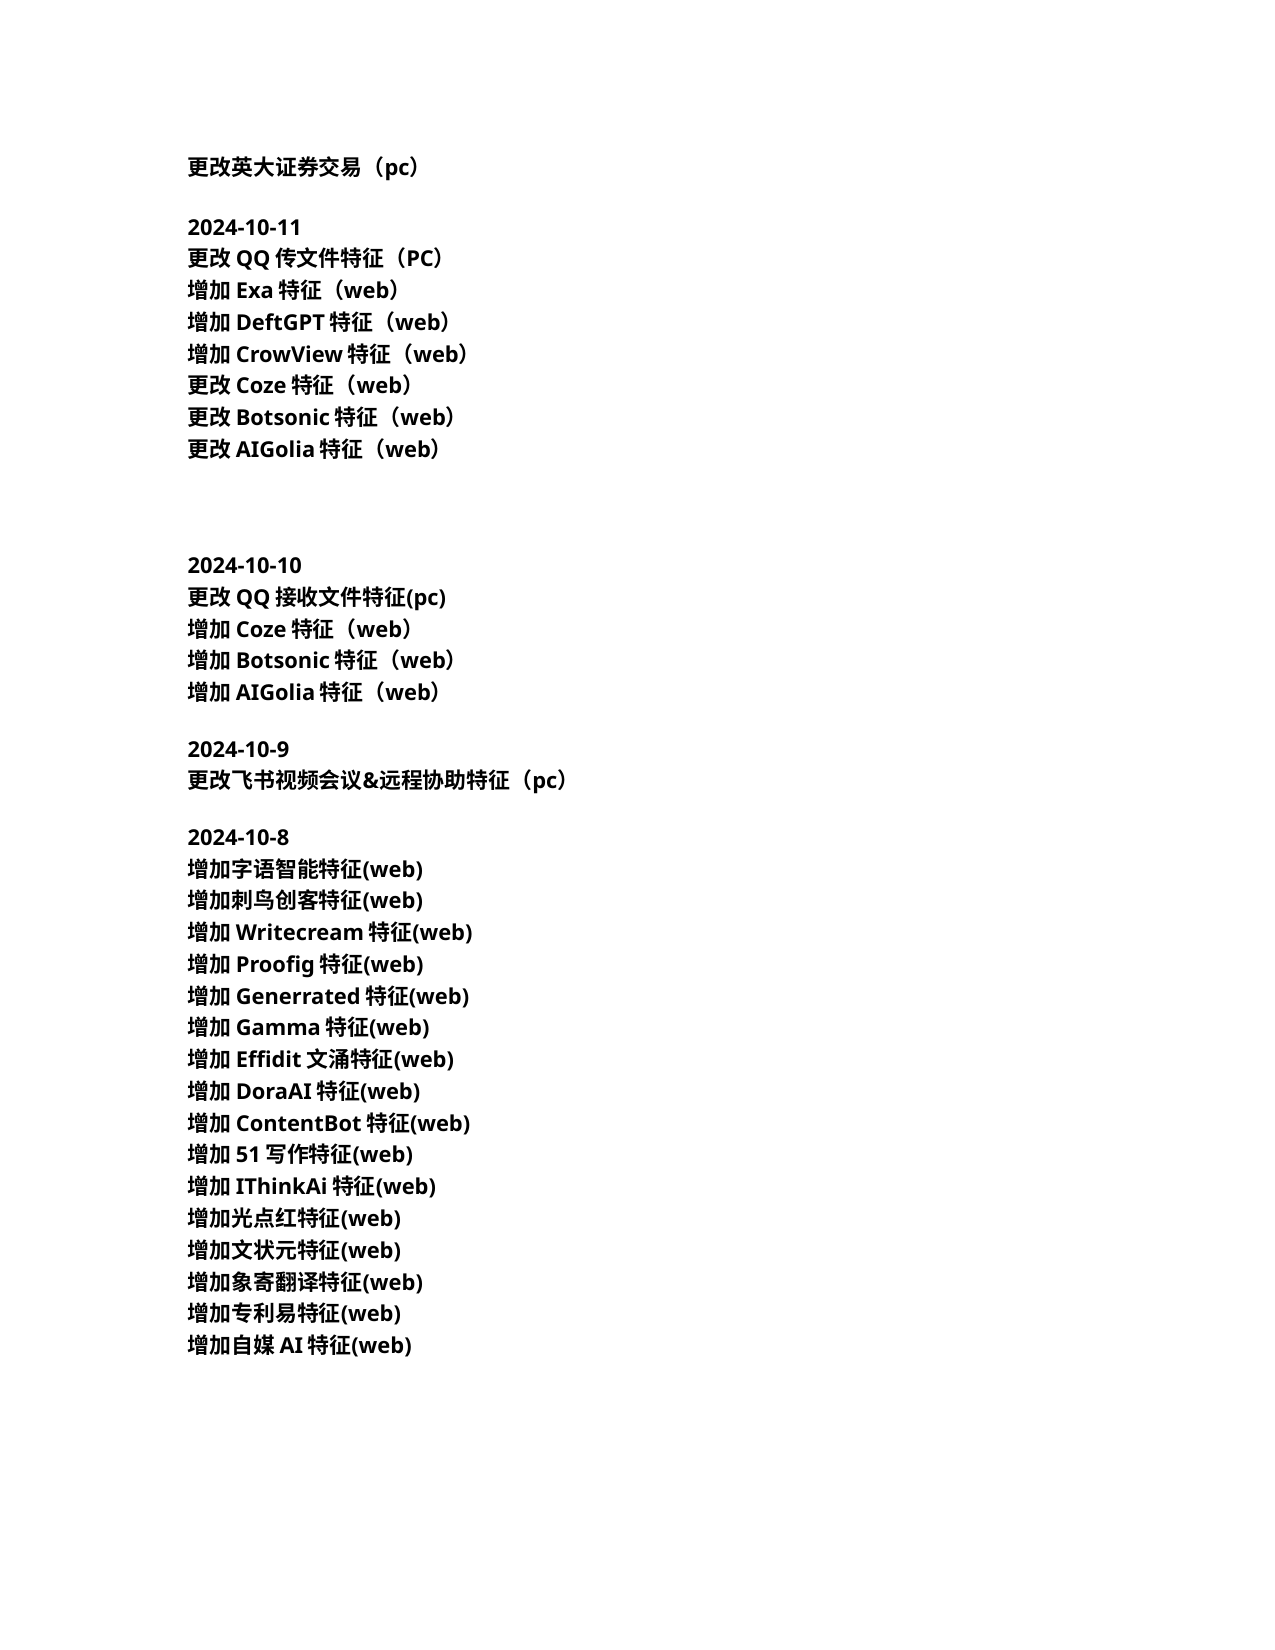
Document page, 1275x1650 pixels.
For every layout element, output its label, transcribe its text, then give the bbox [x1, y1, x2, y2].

text 增加IThinkAi特征(web) [187, 1169, 1087, 1201]
text 增加专利易特征(web) [187, 1296, 1087, 1328]
text 增加DeftGPT特征（web） [187, 305, 1087, 337]
text 增加Coze特征（web） [187, 612, 1087, 643]
text 增加刺鸟创客特征(web) [187, 883, 1087, 915]
text 增加Exa特征（web） [187, 273, 1087, 305]
text 2024-10-9 [187, 733, 1087, 763]
text 增加Effidit文涌特征(web) [187, 1042, 1087, 1074]
text 更改QQ接收文件特征(pc) [187, 580, 1087, 612]
text 增加Generrated特征(web) [187, 979, 1087, 1010]
text 增加ContentBot特征(web) [187, 1106, 1087, 1137]
text 2024-10-10 [187, 550, 1087, 580]
text 更改QQ传文件特征（PC） [187, 241, 1087, 273]
text 更改飞书视频会议&远程协助特征（pc） [187, 763, 1087, 795]
text 增加CrowView特征（web） [187, 337, 1087, 368]
text 增加AIGolia特征（web） [187, 675, 1087, 707]
text 更改Coze特征（web） [187, 368, 1087, 400]
text 增加字语智能特征(web) [187, 852, 1087, 883]
text 更改AIGolia特征（web） [187, 432, 1087, 464]
text 增加光点红特征(web) [187, 1201, 1087, 1233]
text 增加51写作特征(web) [187, 1137, 1087, 1169]
text 增加自媒AI特征(web) [187, 1328, 1087, 1360]
text 增加Proofig特征(web) [187, 947, 1087, 979]
text 增加Writecream特征(web) [187, 915, 1087, 947]
text 2024-10-8 [187, 822, 1087, 852]
text 增加Botsonic特征（web） [187, 643, 1087, 675]
text 增加DoraAI特征(web) [187, 1074, 1087, 1106]
text 增加文状元特征(web) [187, 1233, 1087, 1264]
text 更改英大证券交易（pc） [187, 150, 1087, 182]
text 增加Gamma特征(web) [187, 1010, 1087, 1042]
text 更改Botsonic特征（web） [187, 400, 1087, 432]
text 2024-10-11 [187, 212, 1087, 241]
text 增加象寄翻译特征(web) [187, 1264, 1087, 1296]
